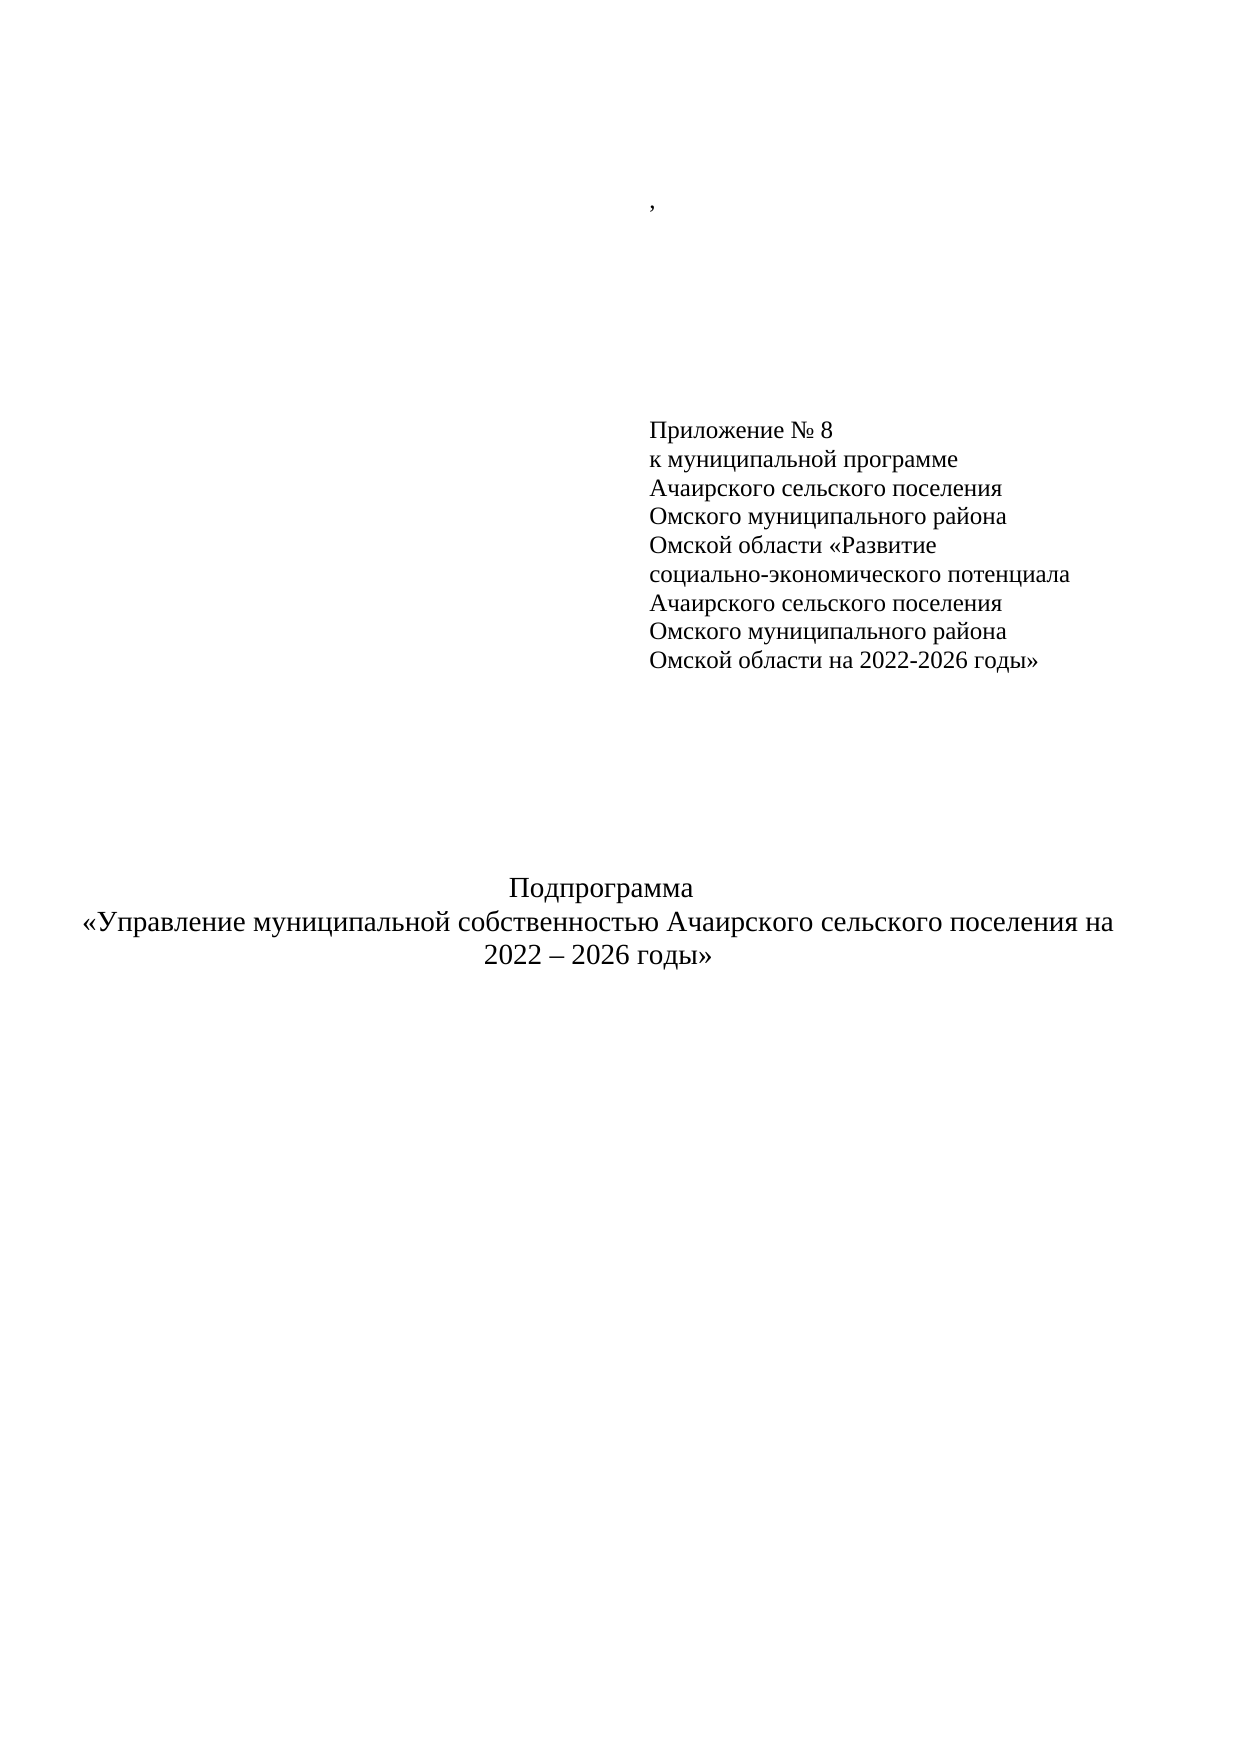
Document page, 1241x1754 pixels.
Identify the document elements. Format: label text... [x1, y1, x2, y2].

text к муниципальной программе [575, 444, 1137, 473]
text социально-экономического потенциала [649, 559, 1137, 588]
text Ачаирского сельского поселения [649, 473, 1137, 501]
text , [575, 185, 1137, 214]
text «Управление муниципальной собственностью Ачаирского сельского поселения на 2022 – 2026 годы» [59, 904, 1137, 971]
text Ачаирского сельского поселения [575, 588, 1137, 616]
text Омской области «Развитие [575, 530, 1137, 559]
text Омской области на 2022-2026 годы» [575, 645, 1137, 674]
text Омского муниципального района [575, 616, 1137, 645]
text Омского муниципального района [575, 501, 1137, 530]
text Подпрограмма [59, 870, 1143, 904]
text Приложение № 8 [575, 415, 1137, 444]
